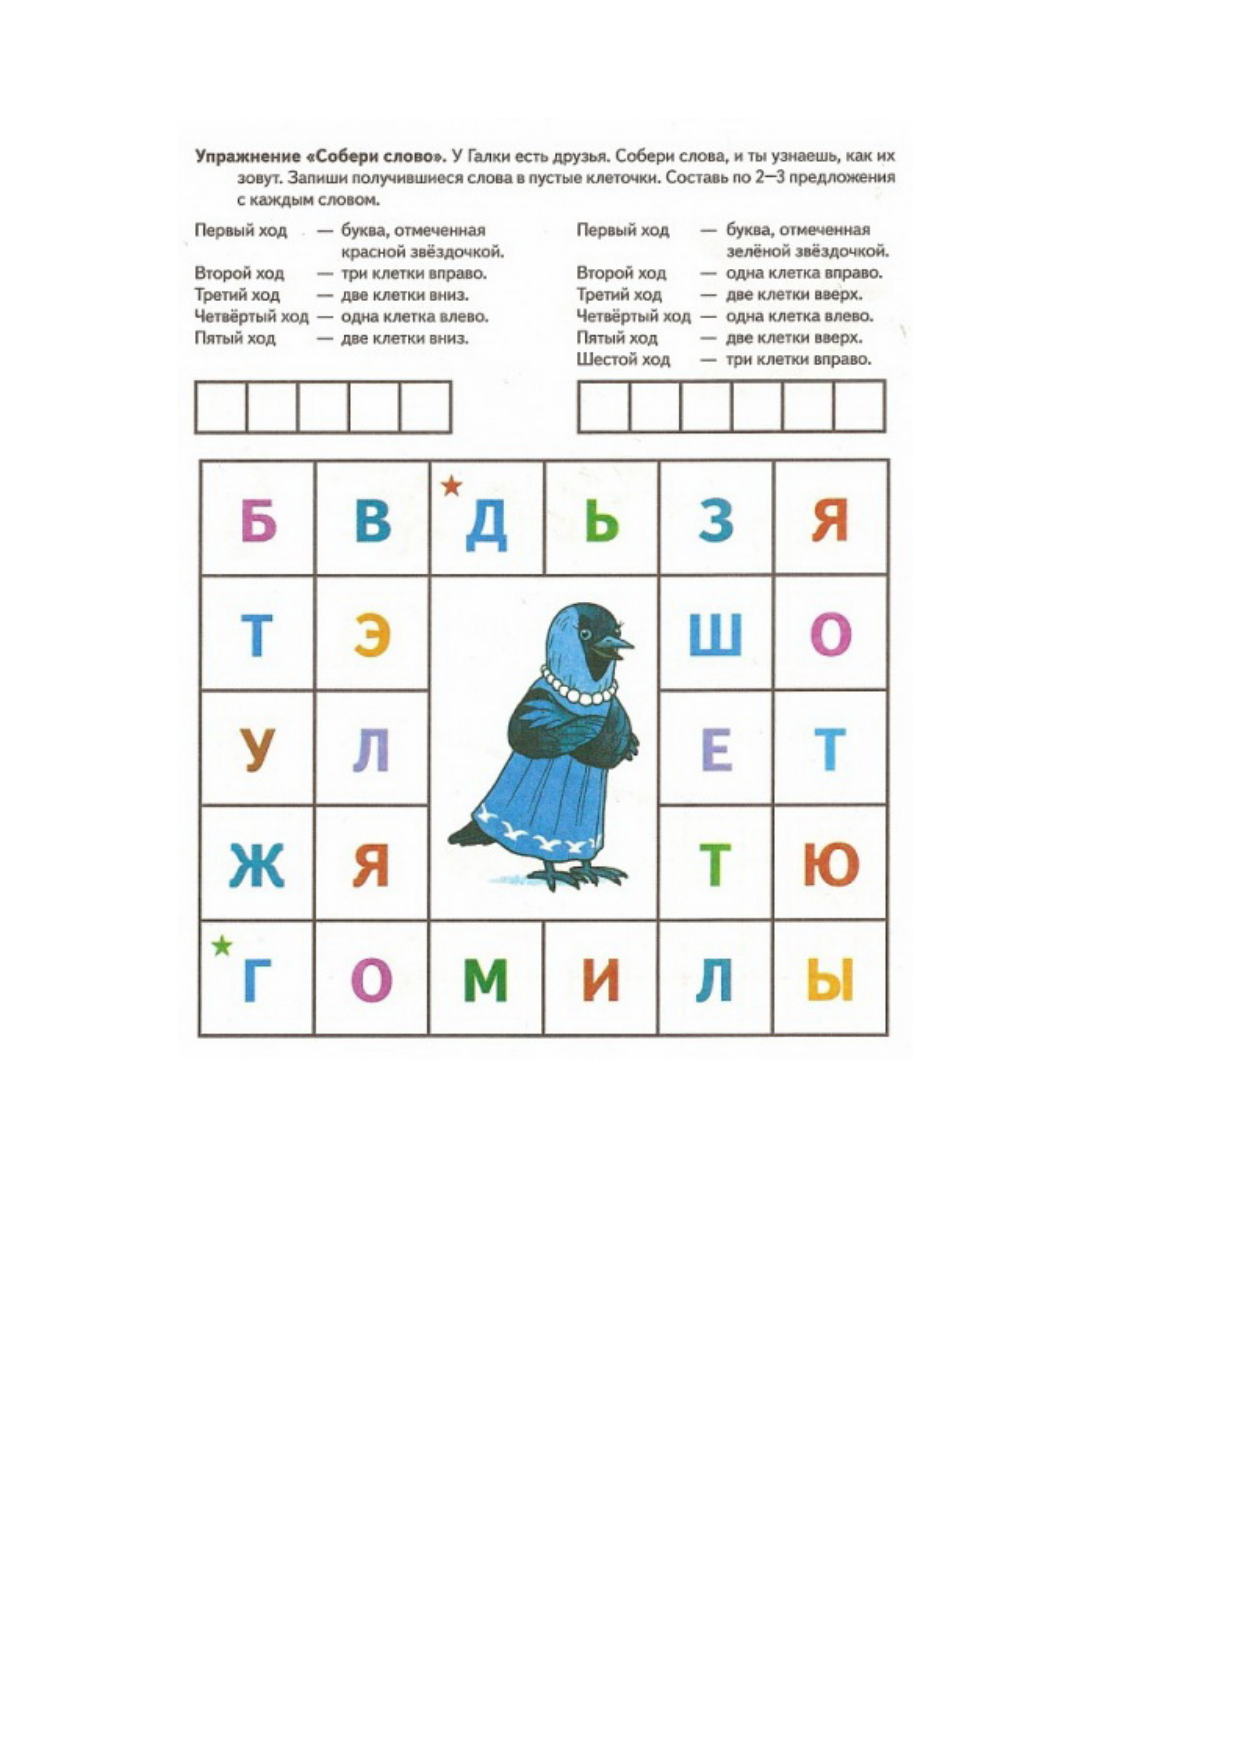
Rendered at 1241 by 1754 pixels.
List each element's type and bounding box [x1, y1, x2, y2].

picture [177, 118, 914, 1059]
